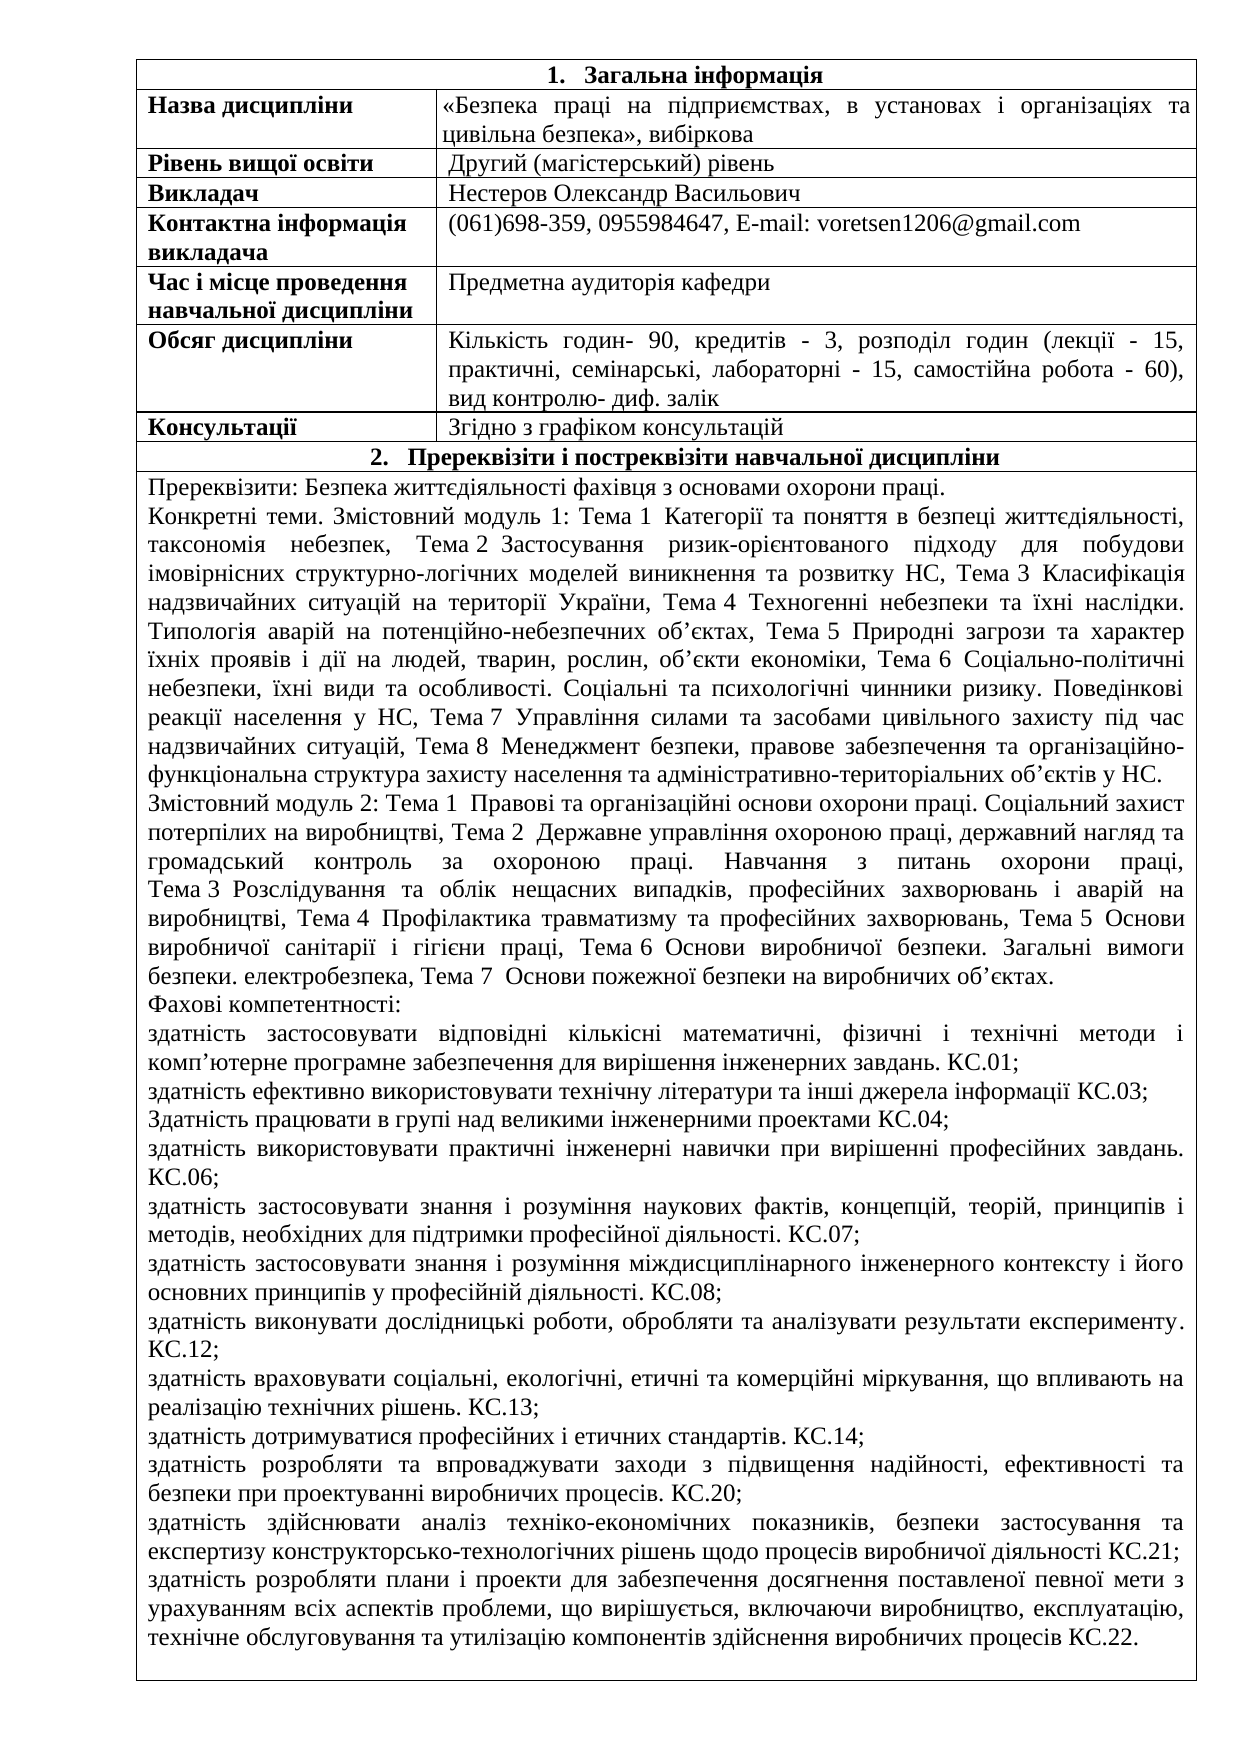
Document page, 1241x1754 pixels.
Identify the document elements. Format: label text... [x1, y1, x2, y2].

table_cell Другий (магістерський) рівень [437, 149, 1196, 177]
table_cell Викладач [137, 178, 436, 207]
table_cell Предметна аудиторія кафедри [437, 267, 1196, 324]
table_cell Час і місце проведення навчальної дисципліни [137, 267, 436, 324]
table_cell Пререквізити: Безпека життєдіяльності фахівця з основами охорони праці. Конкретні теми. Змістовний модуль 1: Тема 1 Категорії та поняття в безпеці життєдіяльності, таксономія небезпек, Тема 2 Застосування ризик-орієнтованого підходу для побудови імовірнісних структурно-логічних моделей виникнення та розвитку НС, Тема 3 Класифікація надзвичайних ситуацій на території України, Тема 4 Техногенні небезпеки та їхні наслідки. Типологія аварій на потенційно-небезпечних об’єктах, Тема 5 Природні загрози та характер їхніх проявів і дії на людей, тварин, рослин, об’єкти економіки, Тема 6 Соціально-політичні небезпеки, їхні види та особливості. Соціальні та психологічні чинники ризику. Поведінкові реакції населення у НС, Тема 7 Управління силами та засобами цивільного захисту під час надзвичайних ситуацій, Тема 8 Менеджмент безпеки, правове забезпечення та організаційно-функціональна структура захисту населення та адміністративно-територіальних об’єктів у НС. Змістовний модуль 2: Тема 1 Правові та організаційні основи охорони праці. Соціальний захист потерпілих на виробництві, Тема 2 Державне управління охороною праці, державний нагляд та громадський контроль за охороною праці. Навчання з питань охорони праці, Тема 3 Розслідування та облік нещасних випадків, професійних захворювань і аварій на виробництві, Тема 4 Профілактика травматизму та професійних захворювань, Тема 5 Основи виробничої санітарії і гігієни праці, Тема 6 Основи виробничої безпеки. Загальні вимоги безпеки. електробезпека, Тема 7 Основи пожежної безпеки на виробничих об’єктах. Фахові компетентності: здатність застосовувати відповідні кількісні математичні, фізичні і технічні методи і комп’ютерне програмне забезпечення для вирішення інженерних завдань. КC.01; здатність ефективно використовувати технічну літератури та інші джерела інформації КC.03; Здатність працювати в групі над великими інженерними проектами КC.04; здатність використовувати практичні інженерні навички при вирішенні професійних завдань. КC.06; здатність застосовувати знання і розуміння наукових фактів, концепцій, теорій, принципів і методів, необхідних для підтримки професійної діяльності. КC.07; здатність застосовувати знання і розуміння міждисциплінарного інженерного контексту і його основних принципів у професійній діяльності. КC.08; здатність виконувати дослідницькі роботи, обробляти та аналізувати результати експерименту. КC.12; здатність враховувати соціальні, екологічні, етичні та комерційні міркування, що впливають на реалізацію технічних рішень. КC.13; здатність дотримуватися професійних і етичних стандартів. КC.14; здатність розробляти та впроваджувати заходи з підвищення надійності, ефективності та безпеки при проектуванні виробничих процесів. КC.20; здатність здійснювати аналіз техніко-економічних показників, безпеки застосування та експертизу конструкторсько-технологічних рішень щодо процесів виробничої діяльності КC.21; здатність розробляти плани і проекти для забезпечення досягнення поставленої певної мети з урахуванням всіх аспектів проблеми, що вирішується, включаючи виробництво, експлуатацію, технічне обслуговування та утилізацію компонентів здійснення виробничих процесів КC.22. [137, 472, 1196, 1679]
table_cell Назва дисципліни [137, 90, 436, 147]
table_cell Пререквізіти і постреквізіти навчальної дисципліни [137, 442, 1196, 471]
table_cell «Безпека праці на підприємствах, в установах і організаціях та цивільна безпека», вибіркова [437, 90, 1196, 147]
table_cell (061)698-359, 0955984647, E-mail: voretsen1206@gmail.com [437, 208, 1196, 266]
table_cell Нестеров Олександр Васильович [437, 178, 1196, 207]
table_header Загальна інформація [137, 60, 1196, 89]
table_cell Консультації [137, 413, 436, 441]
table_cell Кількість годин- 90, кредитів - 3, розподіл годин (лекції - 15, практичні, семінарські, лабораторні - 15, самостійна робота - 60), вид контролю- диф. залік [437, 325, 1196, 411]
table_cell Згідно з графіком консультацій [437, 413, 1196, 441]
table_cell Контактна інформація викладача [137, 208, 436, 266]
table_cell Рівень вищої освіти [137, 149, 436, 177]
table_cell Обсяг дисципліни [137, 325, 436, 411]
